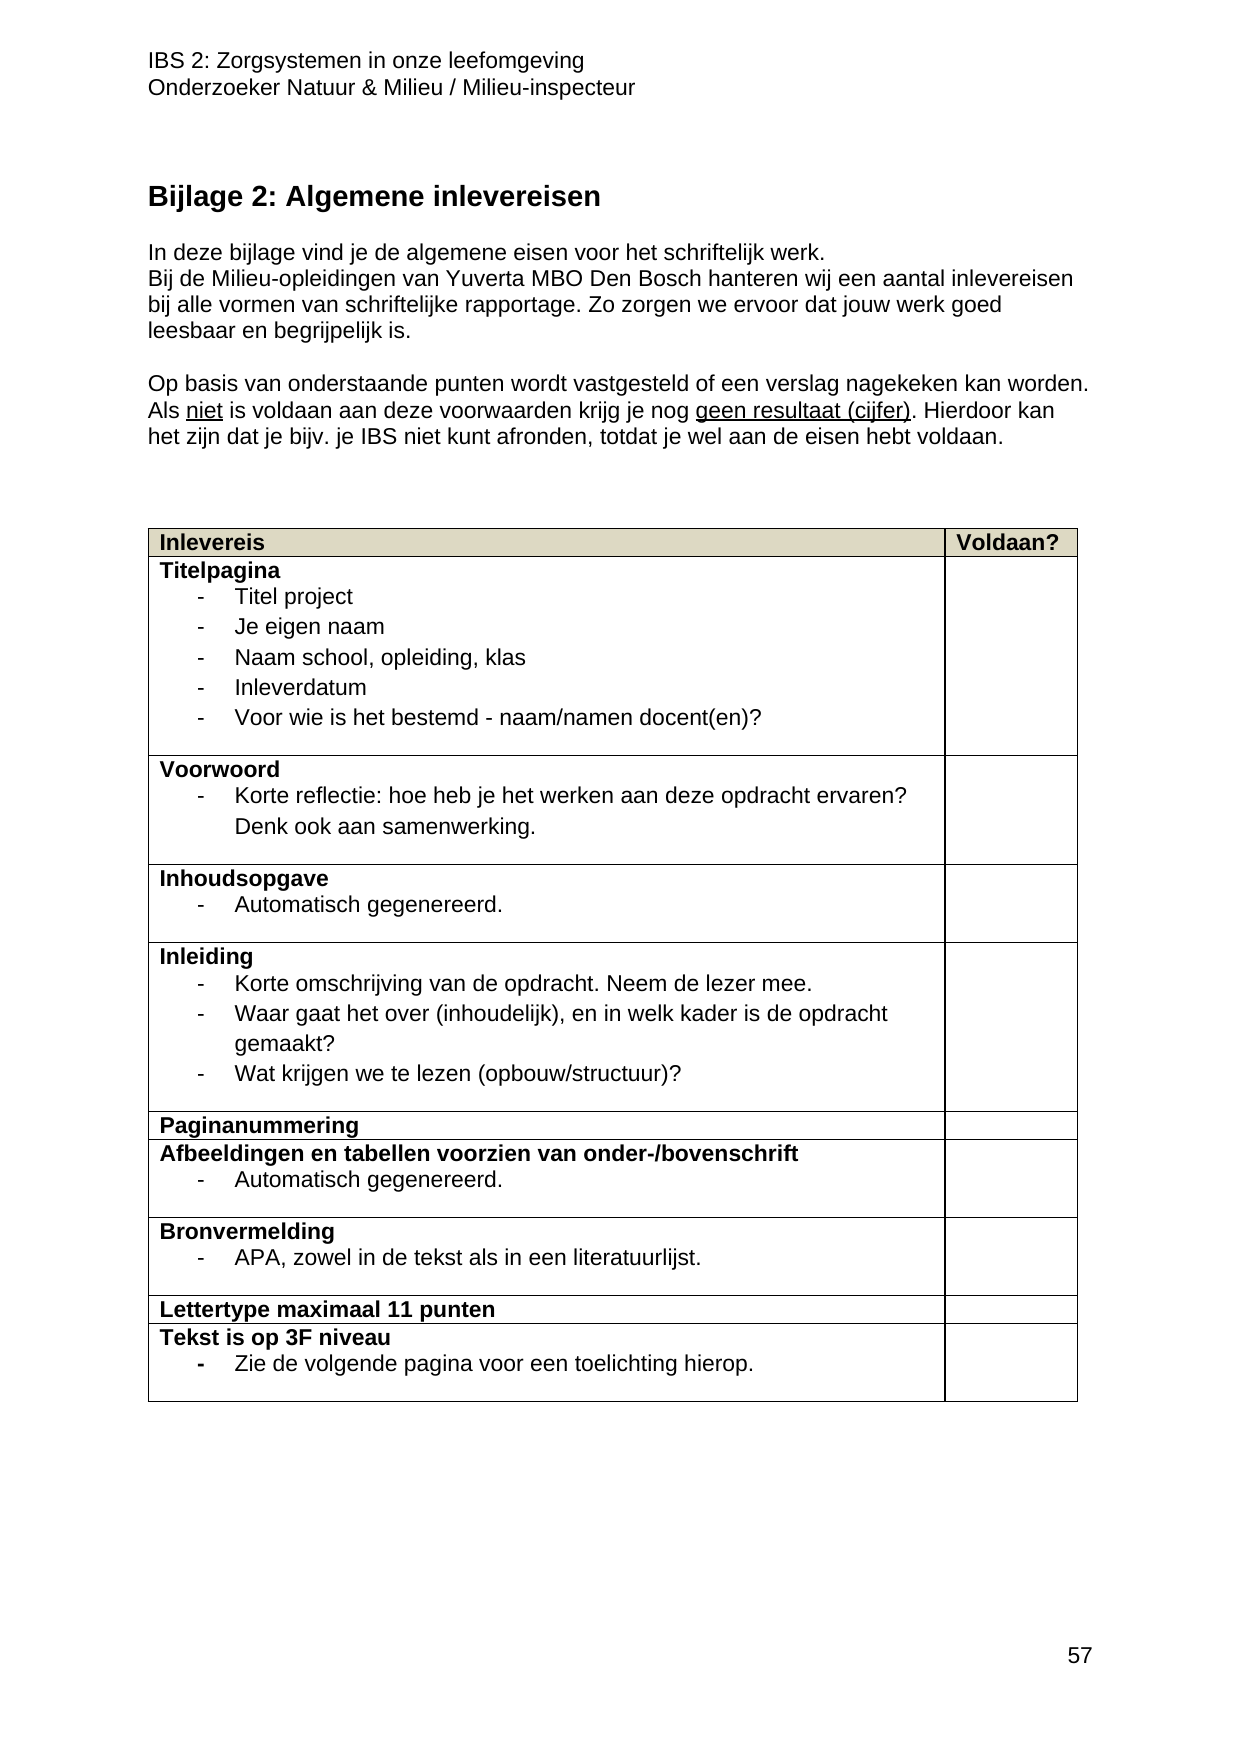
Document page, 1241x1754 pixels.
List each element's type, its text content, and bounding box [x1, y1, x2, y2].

text Bij de Milieu-opleidingen van Yuverta MBO Den Bosch hanteren wij een aantal inlevereisen bij alle vormen van schriftelijke rapportage. Zo zorgen we ervoor dat jouw werk goed leesbaar en begrijpelijk is. [148, 265, 1093, 344]
subtitle Bijlage 2: Algemene inlevereisen [148, 179, 1093, 213]
table_cell Voorwoord Korte reflectie: hoe heb je het werken aan deze opdracht ervaren? Denk ook aan samenwerking. [149, 756, 944, 864]
table_header Voldaan? [946, 529, 1077, 556]
table_header Inlevereis [149, 529, 944, 556]
table_cell [946, 1112, 1077, 1138]
table_cell Paginanummering [149, 1112, 944, 1138]
text In deze bijlage vind je de algemene eisen voor het schriftelijk werk. [148, 238, 1093, 265]
text Op basis van onderstaande punten wordt vastgesteld of een verslag nagekeken kan worden. Als niet is voldaan aan deze voorwaarden krijg je nog geen resultaat (cijfer). Hierdoor kan het zijn dat je bijv. je IBS niet kunt afronden, totdat je wel aan de eisen hebt voldaan. [148, 370, 1093, 449]
table_cell Afbeeldingen en tabellen voorzien van onder-/bovenschrift Automatisch gegenereerd. [149, 1140, 944, 1217]
table_cell [946, 1324, 1077, 1401]
table_cell [946, 756, 1077, 864]
table_cell Inhoudsopgave Automatisch gegenereerd. [149, 865, 944, 942]
table_cell Bronvermelding APA, zowel in de tekst als in een literatuurlijst. [149, 1218, 944, 1295]
table_cell Inleiding Korte omschrijving van de opdracht. Neem de lezer mee. Waar gaat het over (inhoudelijk), en in welk kader is de opdracht gemaakt? Wat krijgen we te lezen (opbouw/structuur)? [149, 943, 944, 1111]
table_cell [946, 865, 1077, 942]
table_cell Titelpagina Titel project Je eigen naam Naam school, opleiding, klas Inleverdatum Voor wie is het bestemd - naam/namen docent(en)? [149, 557, 944, 755]
table_cell [946, 1218, 1077, 1295]
table_cell [946, 943, 1077, 1111]
table_cell Tekst is op 3F niveau Zie de volgende pagina voor een toelichting hierop. [149, 1324, 944, 1401]
table_cell [946, 1140, 1077, 1217]
table_cell [946, 557, 1077, 755]
table_cell Lettertype maximaal 11 punten [149, 1296, 944, 1323]
table_cell [946, 1296, 1077, 1323]
